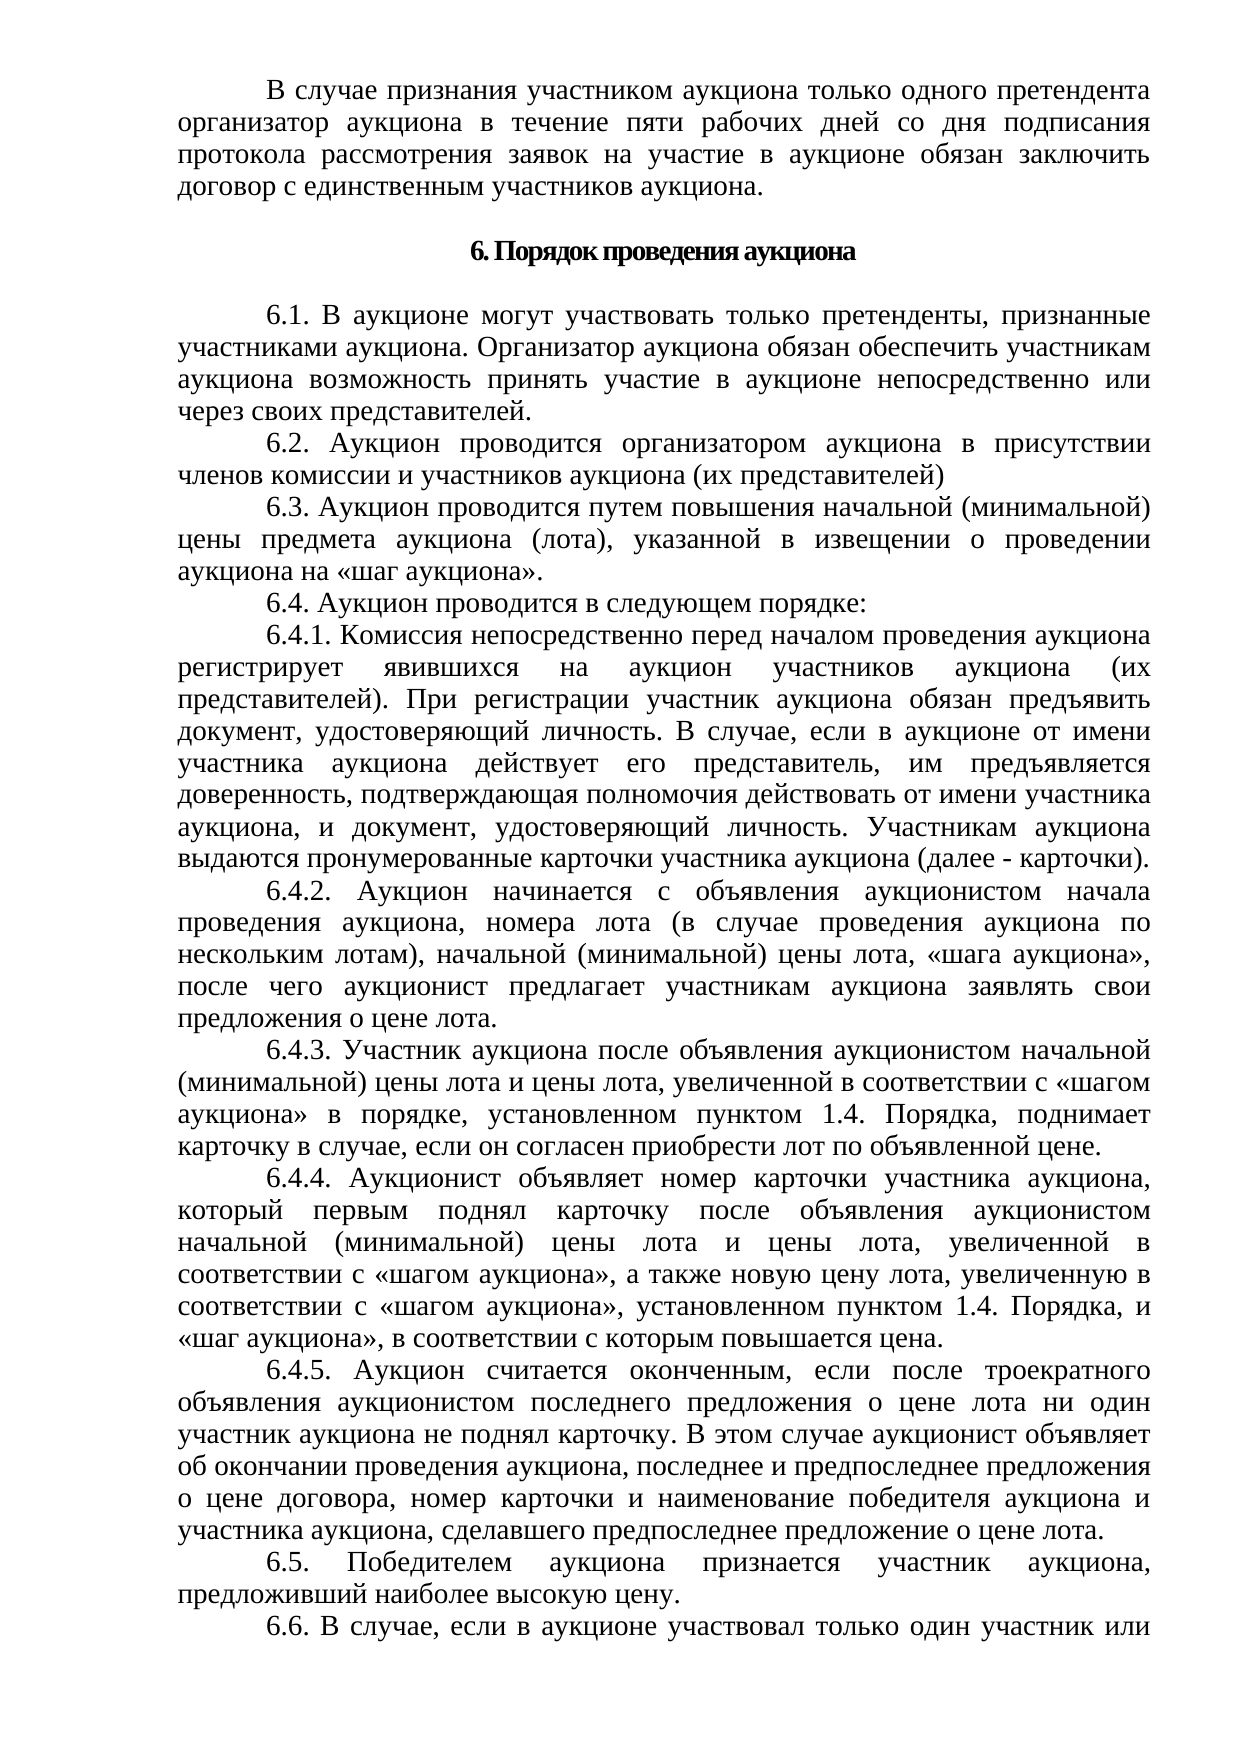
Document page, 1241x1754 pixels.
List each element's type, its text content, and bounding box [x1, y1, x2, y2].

text 6.4. Аукцион проводится в следующем порядке: [177, 587, 1152, 618]
text 6.4.5. Аукцион считается оконченным, если после троекратного объявления аукционистом последнего предложения о цене лота ни один участник аукциона не поднял карточку. В этом случае аукционист объявляет об окончании проведения аукциона, последнее и предпоследнее предложения о цене договора, номер карточки и наименование победителя аукциона и участника аукциона, сделавшего предпоследнее предложение о цене лота. [177, 1354, 1152, 1546]
text 6.4.4. Аукционист объявляет номер карточки участника аукциона, который первым поднял карточку после объявления аукционистом начальной (минимальной) цены лота и цены лота, увеличенной в соответствии с «шагом аукциона», а также новую цену лота, увеличенную в соответствии с «шагом аукциона», установленном пунктом 1.4. Порядка, и «шаг аукциона», в соответствии с которым повышается цена. [177, 1162, 1152, 1354]
text 6.1. В аукционе могут участвовать только претенденты, признанные участниками аукциона. Организатор аукциона обязан обеспечить участникам аукциона возможность принять участие в аукционе непосредственно или через своих представителей. [177, 299, 1152, 427]
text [177, 1610, 1152, 1642]
text 6.4.3. Участник аукциона после объявления аукционистом начальной (минимальной) цены лота и цены лота, увеличенной в соответствии с «шагом аукциона» в порядке, установленном пунктом 1.4. Порядка, поднимает карточку в случае, если он согласен приобрести лот по объявленной цене. [177, 1034, 1152, 1162]
text 6.4.2. Аукцион начинается с объявления аукционистом начала проведения аукциона, номера лота (в случае проведения аукциона по нескольким лотам), начальной (минимальной) цены лота, «шага аукциона», после чего аукционист предлагает участникам аукциона заявлять свои предложения о цене лота. [177, 874, 1152, 1034]
text 6.5. Победителем аукциона признается участник аукциона, предложивший наиболее высокую цену. [177, 1546, 1152, 1610]
text 6. Порядок проведения аукциона [177, 235, 1151, 267]
text В случае признания участником аукциона только одного претендента организатор аукциона в течение пяти рабочих дней со дня подписания протокола рассмотрения заявок на участие в аукционе обязан заключить договор с единственным участников аукциона. [177, 74, 1151, 202]
text 6.3. Аукцион проводится путем повышения начальной (минимальной) цены предмета аукциона (лота), указанной в извещении о проведении аукциона на «шаг аукциона». [177, 491, 1152, 587]
text 6.2. Аукцион проводится организатором аукциона в присутствии членов комиссии и участников аукциона (их представителей) [177, 427, 1152, 491]
text 6.4.1. Комиссия непосредственно перед началом проведения аукциона регистрирует явившихся на аукцион участников аукциона (их представителей). При регистрации участник аукциона обязан предъявить документ, удостоверяющий личность. В случае, если в аукционе от имени участника аукциона действует его представитель, им предъявляется доверенность, подтверждающая полномочия действовать от имени участника аукциона, и документ, удостоверяющий личность. Участникам аукциона выдаются пронумерованные карточки участника аукциона (далее - карточки). [177, 618, 1152, 874]
